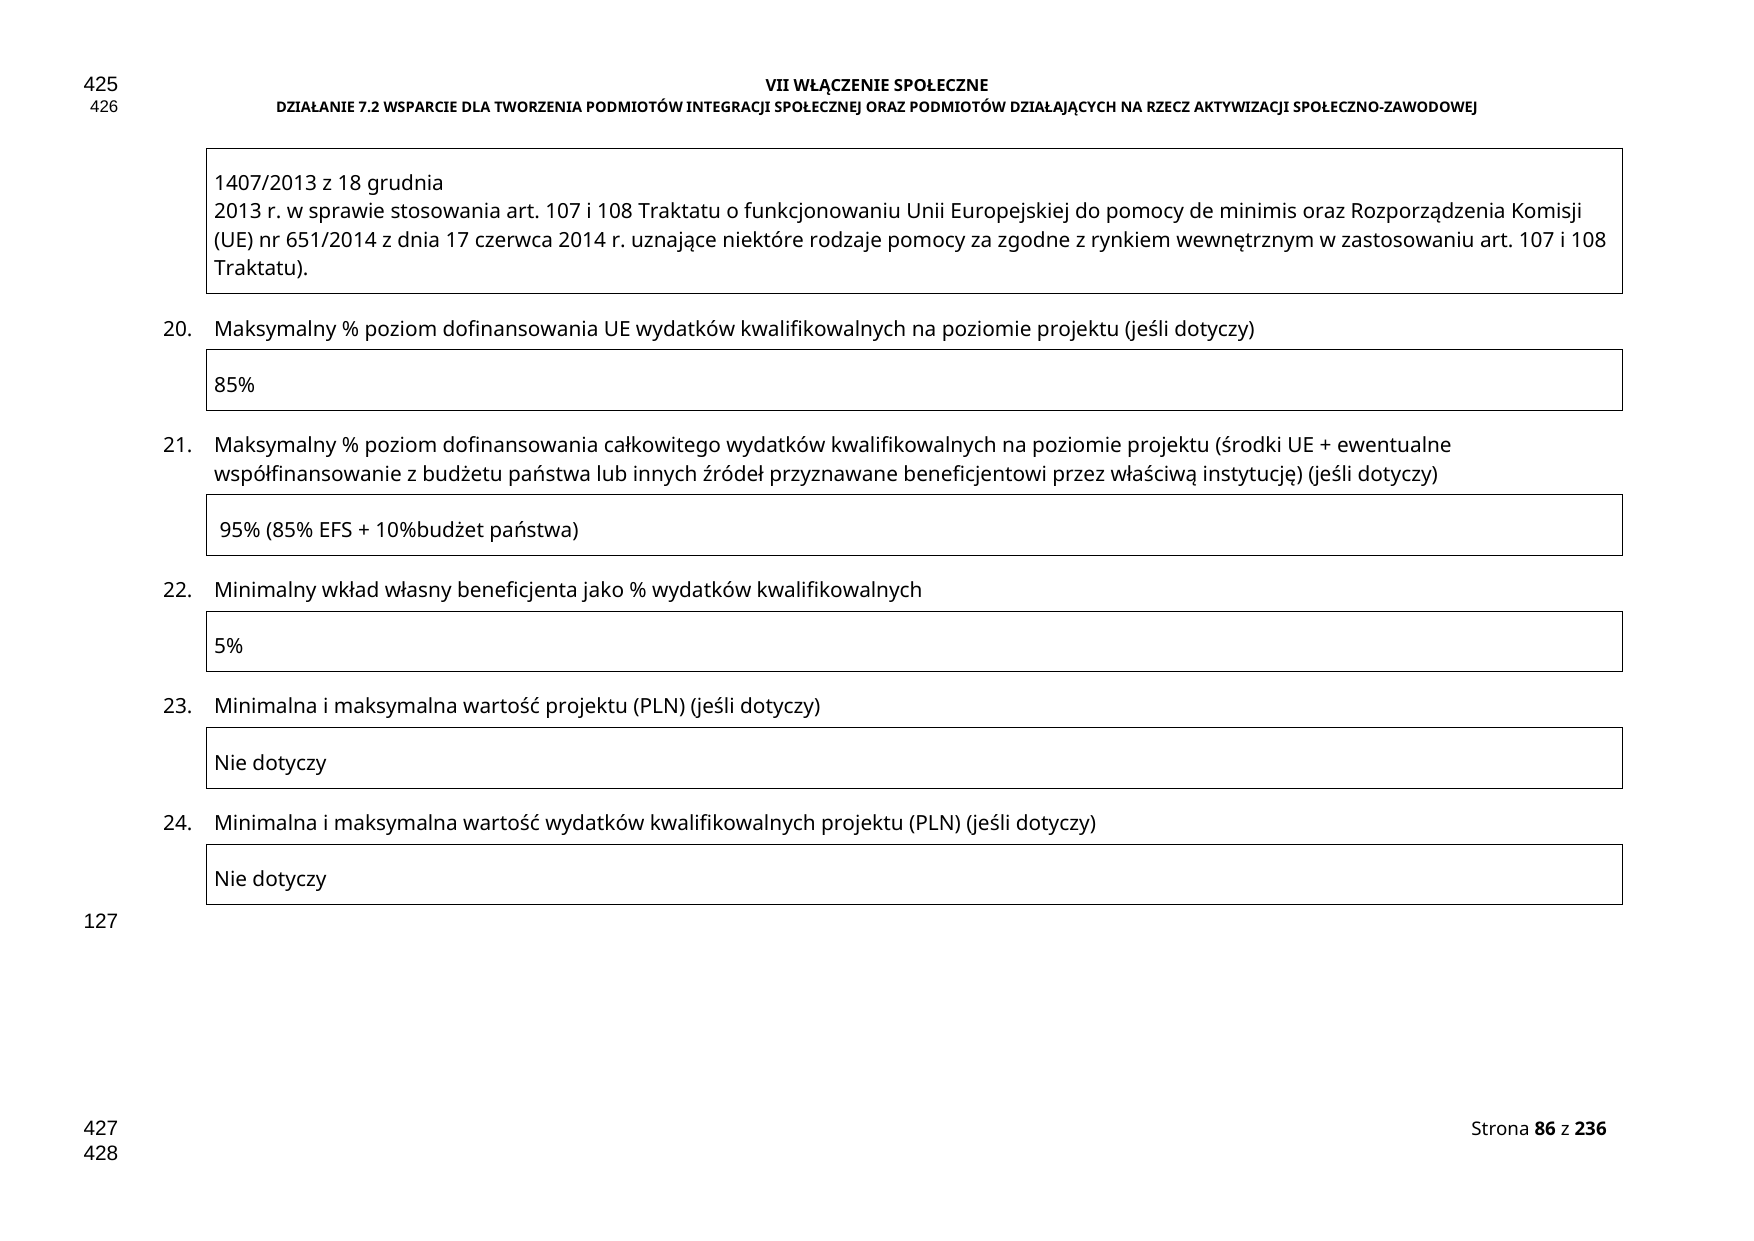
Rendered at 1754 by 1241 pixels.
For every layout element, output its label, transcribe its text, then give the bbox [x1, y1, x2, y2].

table_cell [118, 293, 207, 410]
table_cell [118, 555, 207, 671]
table_cell [118, 788, 207, 904]
table_cell 85% [207, 350, 1622, 410]
table_cell 5% [207, 612, 1622, 671]
table_cell Minimalna i maksymalna wartość projektu (PLN) (jeśli dotyczy) [207, 672, 1622, 727]
table_cell Minimalna i maksymalna wartość wydatków kwalifikowalnych projektu (PLN) (jeśli dotyczy) [207, 789, 1622, 844]
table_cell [207, 149, 1622, 293]
table_cell Minimalny wkład własny beneficjenta jako % wydatków kwalifikowalnych [207, 556, 1622, 611]
table_cell Maksymalny % poziom dofinansowania całkowitego wydatków kwalifikowalnych na poziomie projektu (środki UE + ewentualne współfinansowanie z budżetu państwa lub innych źródeł przyznawane beneficjentowi przez właściwą instytucję) (jeśli dotyczy) [207, 411, 1622, 494]
table_cell Nie dotyczy [207, 845, 1622, 904]
table_cell Maksymalny % poziom dofinansowania UE wydatków kwalifikowalnych na poziomie projektu (jeśli dotyczy) [207, 294, 1622, 349]
table_cell Nie dotyczy [207, 728, 1622, 787]
table_cell [118, 410, 207, 554]
table_cell [118, 671, 207, 787]
table_cell 95% (85% EFS + 10%budżet państwa) [207, 495, 1622, 554]
